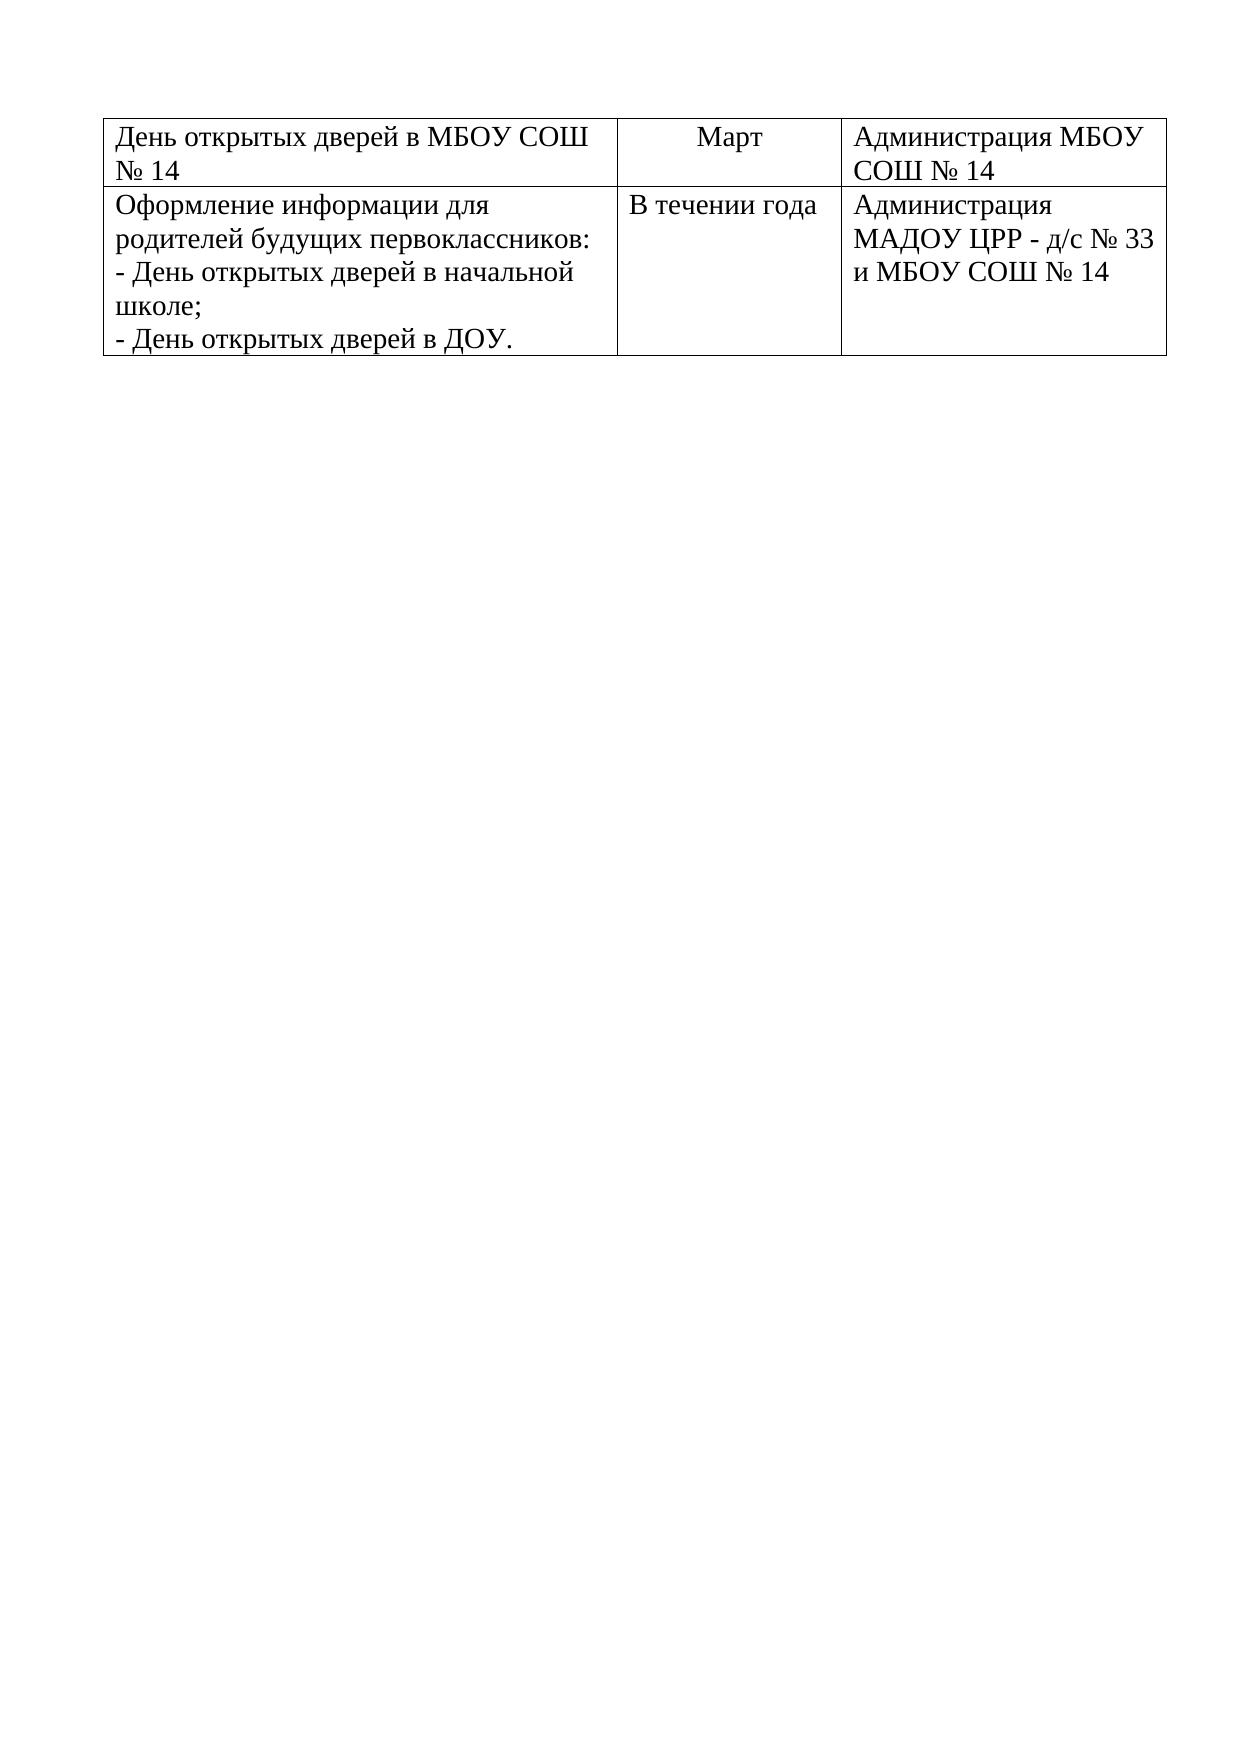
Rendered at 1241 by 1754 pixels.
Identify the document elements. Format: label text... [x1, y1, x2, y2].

table_cell Администрация МБОУ СОШ № 14 [842, 119, 1166, 186]
table_cell Оформление информации для родителей будущих первоклассников: - День открытых дверей в начальной школе; - День открытых дверей в ДОУ. [104, 187, 617, 355]
table_cell Март [618, 119, 841, 186]
table_cell В течении года [618, 187, 841, 355]
table_cell День открытых дверей в МБОУ СОШ № 14 [104, 119, 617, 186]
table_cell Администрация МАДОУ ЦРР - д/с № 33 и МБОУ СОШ № 14 [842, 187, 1166, 355]
